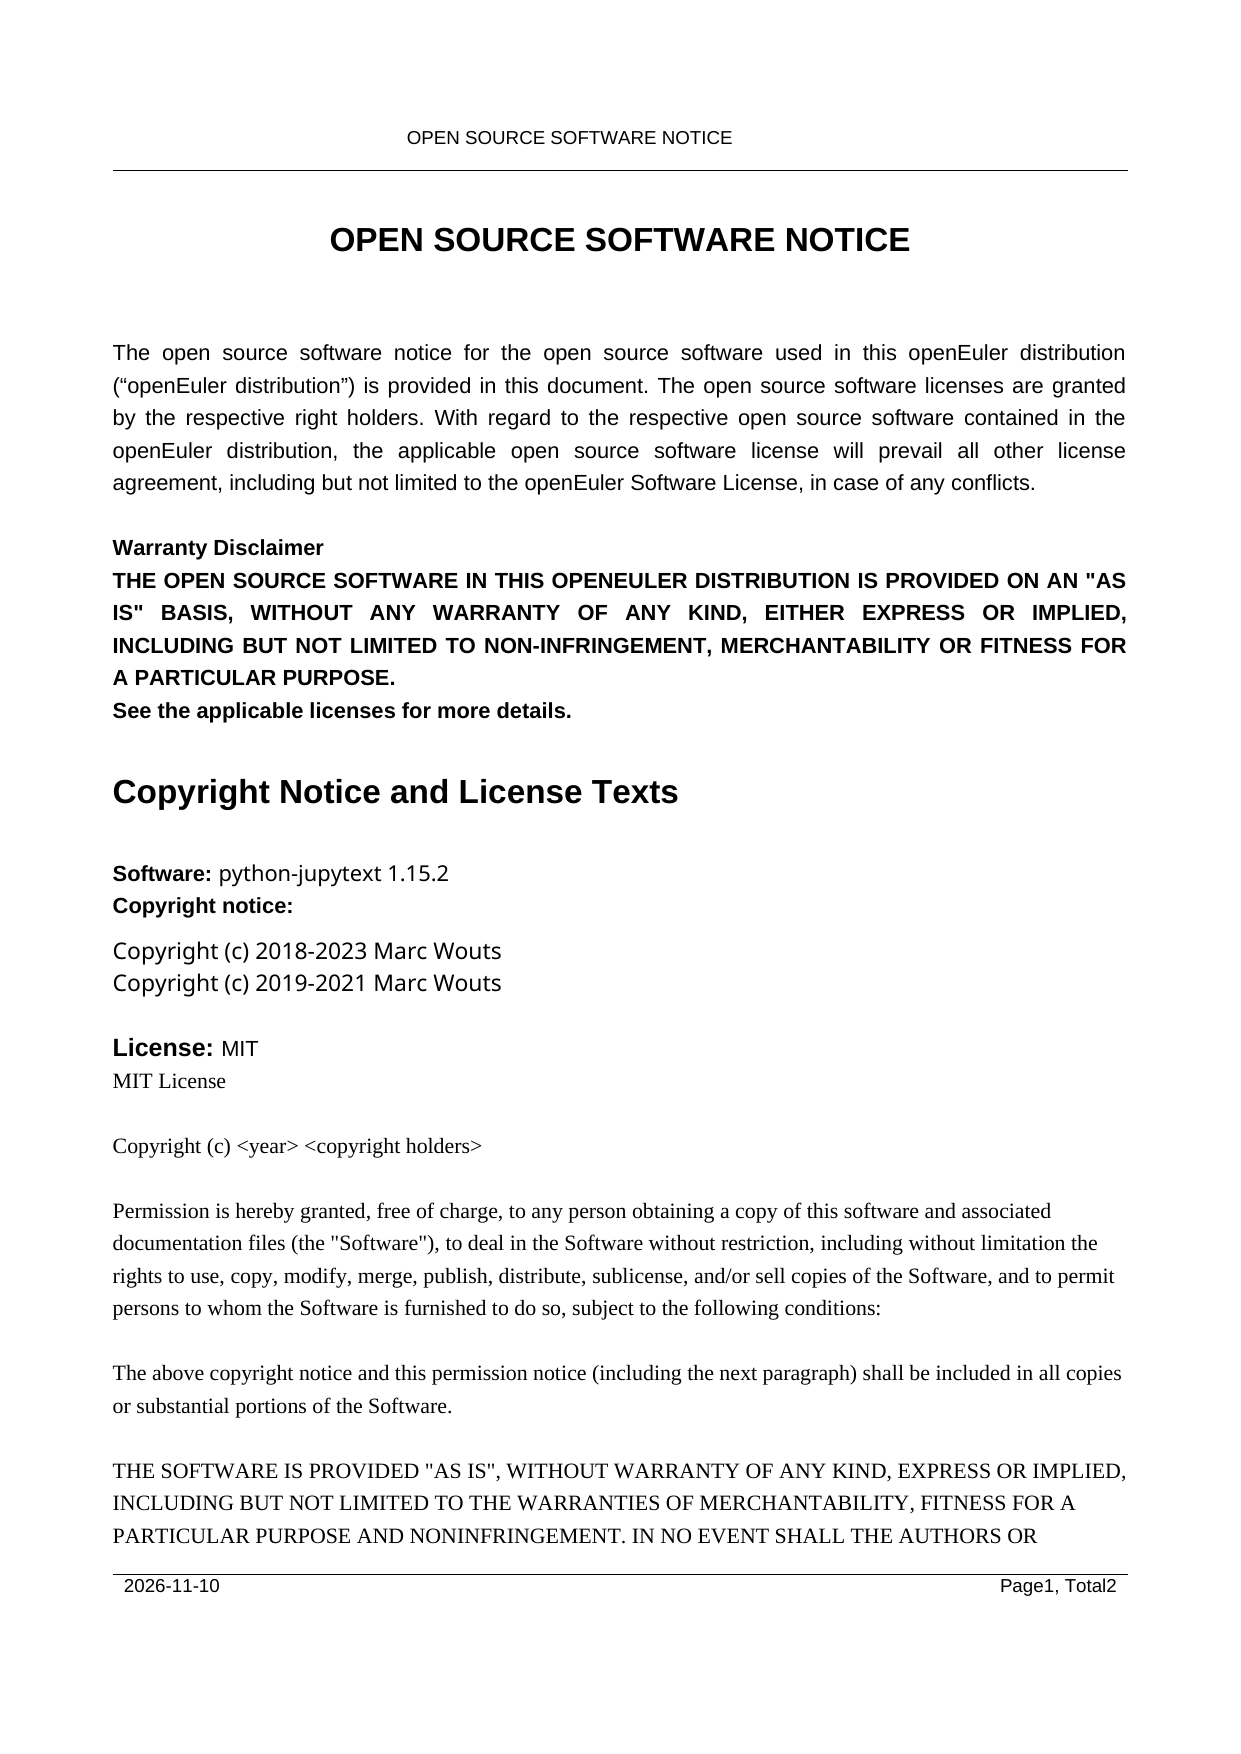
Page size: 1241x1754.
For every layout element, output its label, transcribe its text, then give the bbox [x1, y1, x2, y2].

text Warranty Disclaimer [112, 531, 1128, 564]
text Copyright Notice and License Texts [112, 759, 1128, 824]
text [112, 1064, 1128, 1551]
title Software: python-jupytext 1.15.2 [112, 856, 1128, 889]
text Copyright (c) 2018-2023 Marc Wouts Copyright (c) 2019-2021 Marc Wouts [112, 934, 1128, 1031]
text License: MIT [112, 1031, 1128, 1064]
text THE OPEN SOURCE SOFTWARE IN THIS OPENEULER DISTRIBUTION IS PROVIDED ON AN "AS IS" BASIS, WITHOUT ANY WARRANTY OF ANY KIND, EITHER EXPRESS OR IMPLIED, INCLUDING BUT NOT LIMITED TO NON-INFRINGEMENT, MERCHANTABILITY OR FITNESS FOR A PARTICULAR PURPOSE. See the applicable licenses for more details. [112, 564, 1128, 726]
text The open source software notice for the open source software used in this openEuler distribution (“openEuler distribution”) is provided in this document. The open source software licenses are granted by the respective right holders. With regard to the respective open source software contained in the openEuler distribution, the applicable open source software license will prevail all other license agreement, including but not limited to the openEuler Software License, in case of any conflicts. [112, 336, 1128, 499]
text OPEN SOURCE SOFTWARE NOTICE [112, 206, 1128, 271]
text Copyright notice: [112, 889, 1128, 921]
